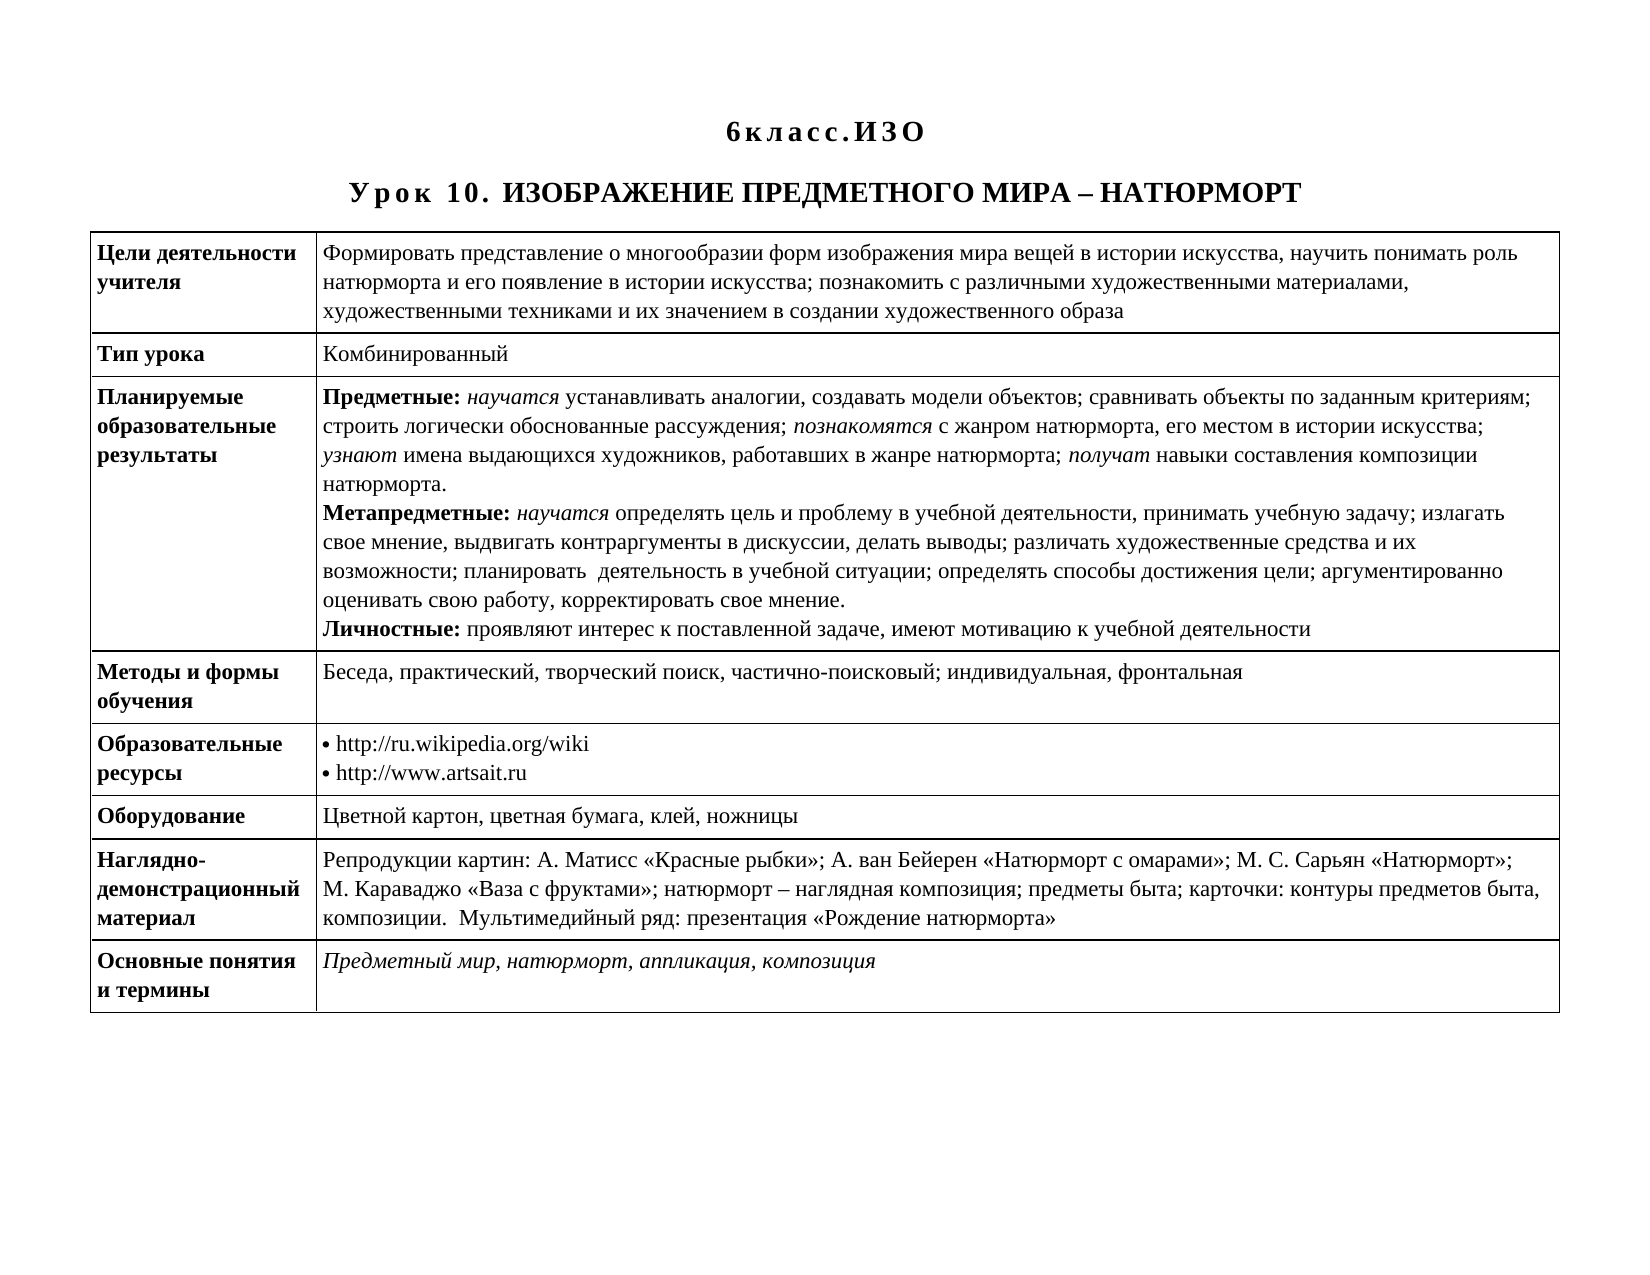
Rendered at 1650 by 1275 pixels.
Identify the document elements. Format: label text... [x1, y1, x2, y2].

table_cell Комбинированный [317, 334, 1559, 376]
table_cell Методы и формы обучения [91, 651, 316, 723]
table_cell Цветной картон, цветная бумага, клей, ножницы [317, 796, 1559, 838]
table_cell Предметный мир, натюрморт, аппликация, композиция [317, 941, 1559, 1011]
table_cell Наглядно-демонстрационный материал [91, 839, 316, 939]
table_cell  http://ru.wikipedia.org/wiki  http://www.artsait.ru [317, 724, 1559, 795]
table_cell Беседа, практический, творческий поиск, частично-поисковый; индивидуальная, фронтальная [317, 652, 1559, 723]
table_cell Предметные: научатся устанавливать аналогии, создавать модели объектов; сравнивать объекты по заданным критериям; строить логически обоснованные рассуждения; познакомятся с жанром натюрморта, его местом в истории искусства; узнают имена выдающихся художников, работавших в жанре натюрморта; получат навыки составления композиции натюрморта. Метапредметные: научатся определять цель и проблему в учебной деятельности, принимать учебную задачу; излагать свое мнение, выдвигать контраргументы в дискуссии, делать выводы; различать художественные средства и их возможности; планировать деятельность в учебной ситуации; определять способы достижения цели; аргументированно оценивать свою работу, корректировать свое мнение. Личностные: проявляют интерес к поставленной задаче, имеют мотивацию к учебной деятельности [317, 377, 1559, 650]
table_cell Образовательные ресурсы [91, 724, 316, 795]
table_header Формировать представление о многообразии форм изображения мира вещей в истории искусства, научить понимать роль натюрморта и его появление в истории искусства; познакомить с различными художественными материалами, художественными техниками и их значением в создании художественного образа [317, 233, 1559, 332]
table_cell Основные понятия и термины [91, 940, 316, 1011]
table_cell Тип урока [91, 333, 316, 376]
table_header Цели деятельности учителя [91, 233, 316, 332]
table_cell Оборудование [91, 796, 316, 838]
text Урок 10. Изображение предметного мира – натюрморт [118, 176, 1532, 209]
table_cell Планируемые образовательные результаты [91, 377, 316, 650]
table_cell Репродукции картин: А. Матисс «Красные рыбки»; А. ван Бейерен «Натюрморт с омарами»; М. С. Сарьян «Натюрморт»; М. Караваджо «Ваза с фруктами»; натюрморт – наглядная композиция; предметы быта; карточки: контуры предметов быта, композиции. Мультимедийный ряд: презентация «Рождение натюрморта» [317, 840, 1559, 939]
text 6класс.ИЗО [118, 114, 1532, 147]
